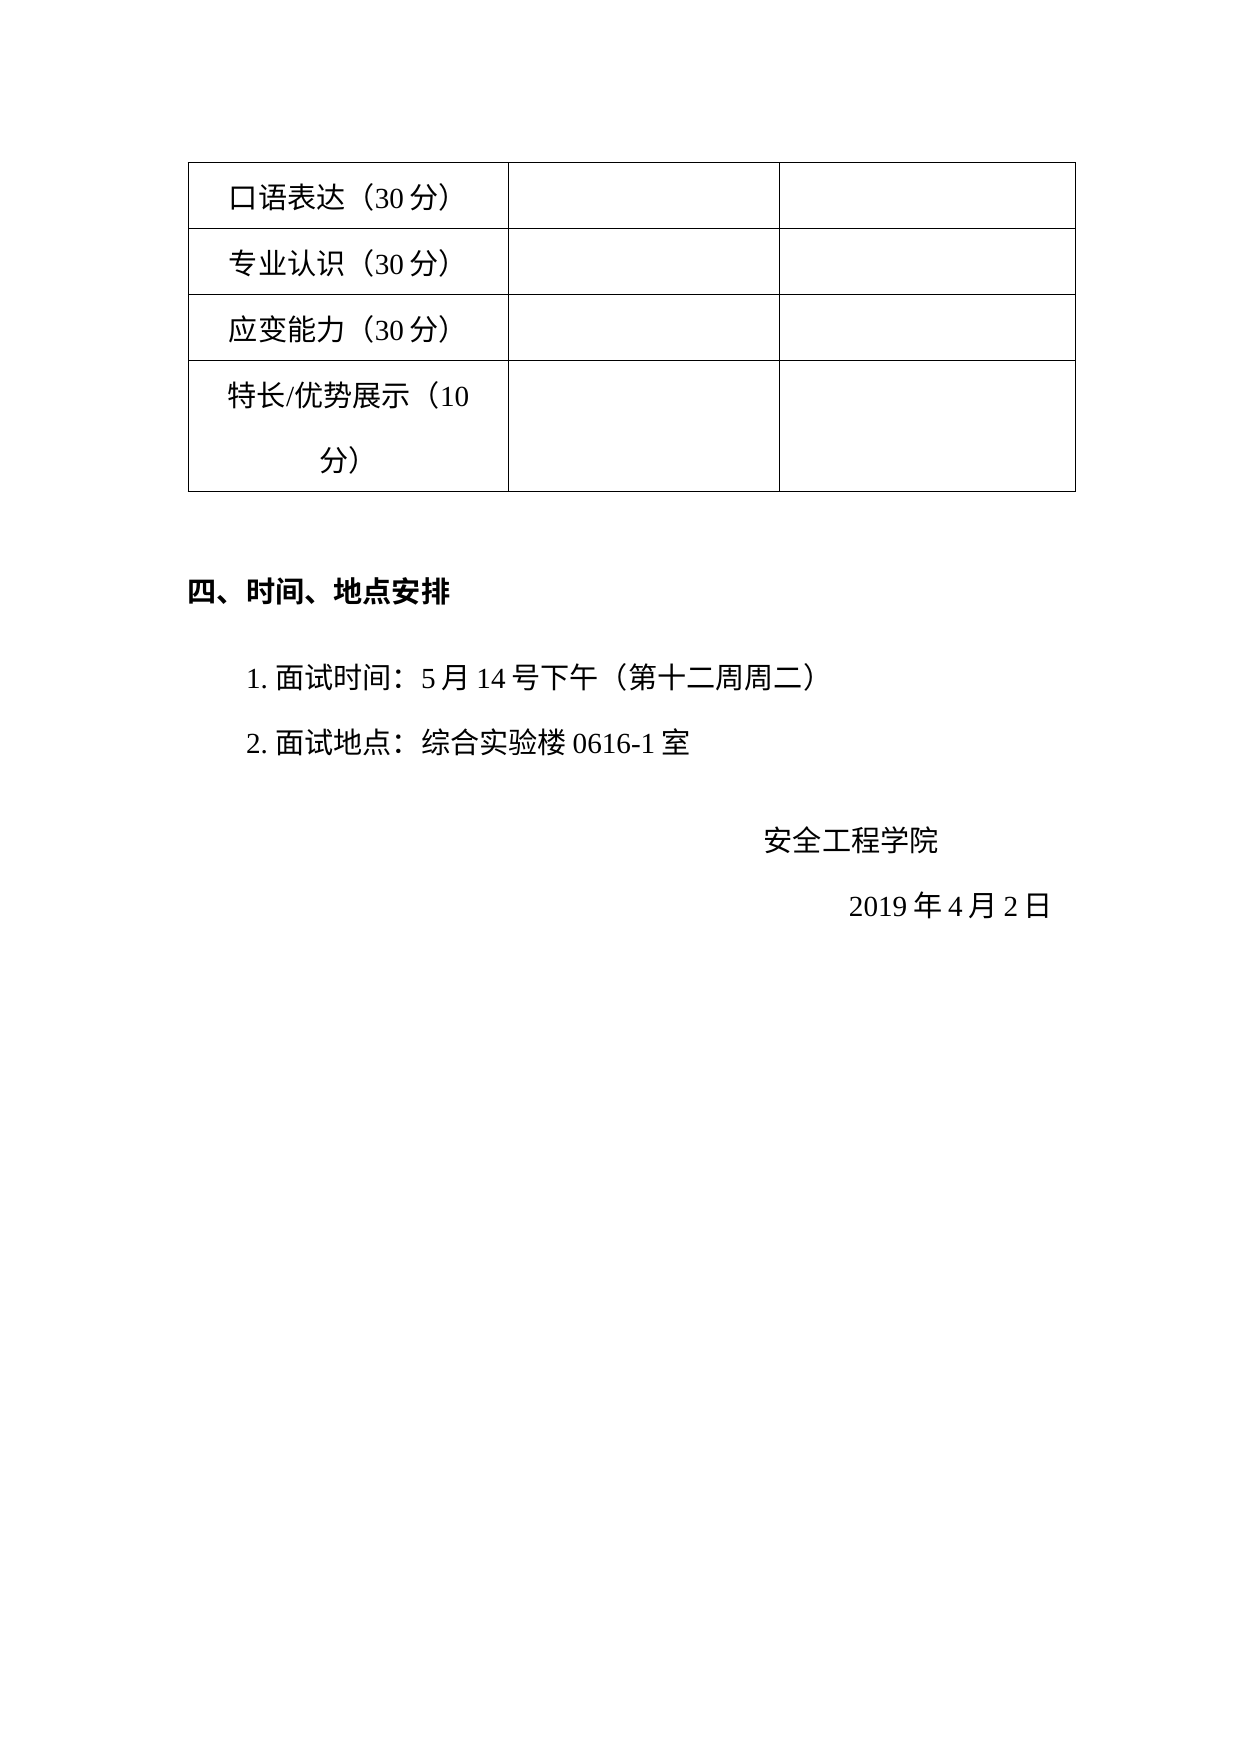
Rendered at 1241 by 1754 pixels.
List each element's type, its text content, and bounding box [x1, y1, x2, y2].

table_cell 应变能力（30分） [189, 295, 508, 360]
table_cell 专业认识（30分） [189, 229, 508, 294]
table_cell [780, 295, 1075, 360]
text 1. 面试时间：5月14号下午（第十二周周二） [187, 643, 1053, 708]
table_cell [780, 163, 1075, 228]
table_cell [780, 361, 1075, 491]
text 2. 面试地点：综合实验楼0616-1室 [246, 708, 1053, 773]
text 安全工程学院 [246, 806, 1053, 871]
text 四、时间、地点安排 [187, 557, 1053, 622]
table_cell [509, 295, 779, 360]
table_cell [780, 229, 1075, 294]
table_cell [509, 229, 779, 294]
table_cell 特长/优势展示（10分） [189, 361, 508, 491]
table_cell [509, 361, 779, 491]
table_cell [509, 163, 779, 228]
table_cell 口语表达（30分） [189, 163, 508, 228]
text 2019年4月2日 [187, 871, 1053, 936]
